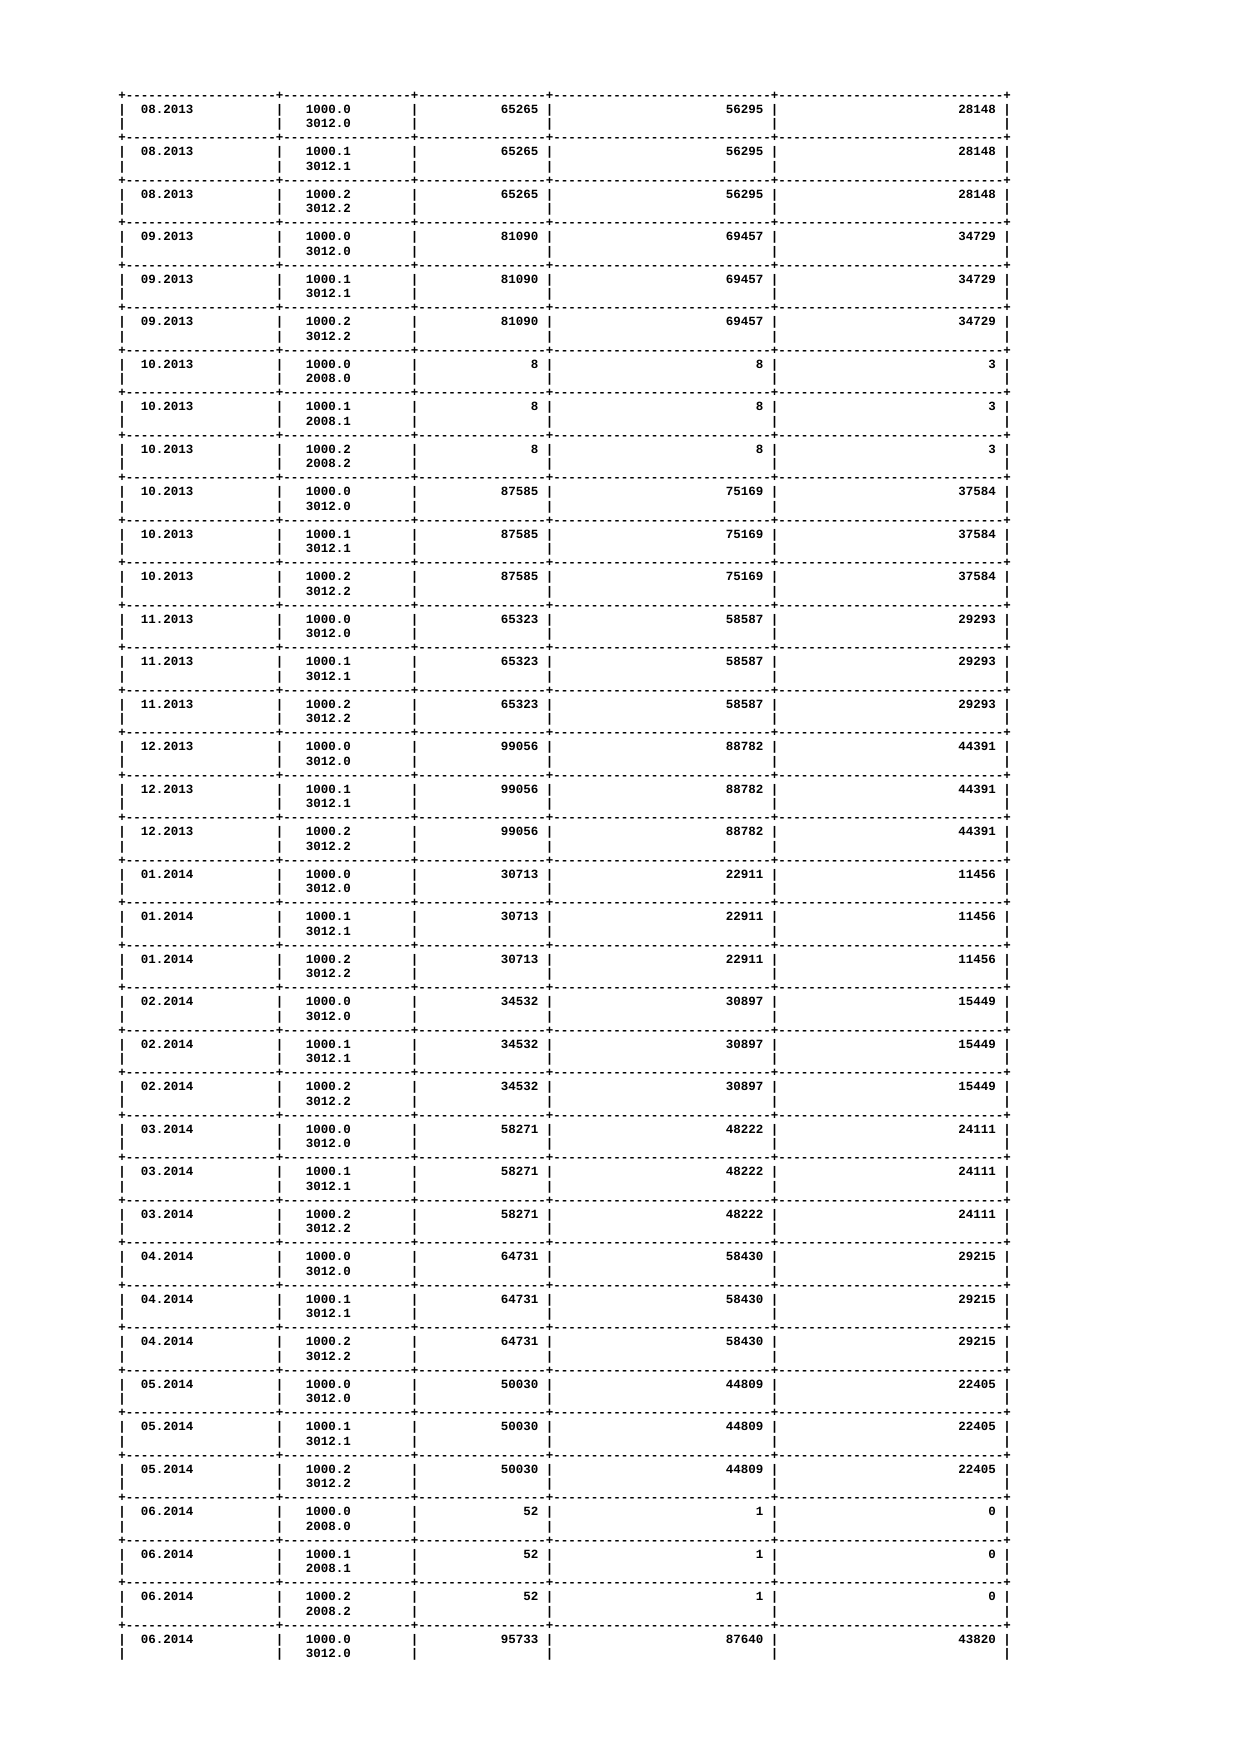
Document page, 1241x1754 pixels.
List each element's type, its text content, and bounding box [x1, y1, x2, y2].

text | 08.2013 | 1000.1 | 65265 | 56295 | 28148 | [118, 145, 1122, 159]
text +--------------------+-----------------+-----------------+-----------------------------+------------------------------+ [118, 1066, 1122, 1080]
text +--------------------+-----------------+-----------------+-----------------------------+------------------------------+ [118, 259, 1122, 273]
text | | 3012.2 | | | | [118, 1094, 1122, 1109]
text +--------------------+-----------------+-----------------+-----------------------------+------------------------------+ [118, 939, 1122, 953]
text +--------------------+-----------------+-----------------+-----------------------------+------------------------------+ [118, 1491, 1122, 1505]
text +--------------------+-----------------+-----------------+-----------------------------+------------------------------+ [118, 1109, 1122, 1123]
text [118, 89, 1122, 103]
text +--------------------+-----------------+-----------------+-----------------------------+------------------------------+ [118, 556, 1122, 570]
text +--------------------+-----------------+-----------------+-----------------------------+------------------------------+ [118, 344, 1122, 358]
text | 01.2014 | 1000.2 | 30713 | 22911 | 11456 | [118, 953, 1122, 967]
text | 12.2013 | 1000.1 | 99056 | 88782 | 44391 | [118, 783, 1122, 797]
text | | 2008.2 | | | | [118, 457, 1122, 471]
text +--------------------+-----------------+-----------------+-----------------------------+------------------------------+ [118, 641, 1122, 655]
text | 11.2013 | 1000.2 | 65323 | 58587 | 29293 | [118, 698, 1122, 712]
text | | 3012.1 | | | | [118, 924, 1122, 939]
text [118, 131, 1122, 145]
text +--------------------+-----------------+-----------------+-----------------------------+------------------------------+ [118, 471, 1122, 485]
text +--------------------+-----------------+-----------------+-----------------------------+------------------------------+ [118, 1406, 1122, 1420]
text +--------------------+-----------------+-----------------+-----------------------------+------------------------------+ [118, 1151, 1122, 1165]
text | | 3012.1 | | | | [118, 669, 1122, 684]
text | | 2008.1 | | | | [118, 414, 1122, 429]
text | | 3012.0 | | | | [118, 882, 1122, 896]
text | | 3012.2 | | | | [118, 1477, 1122, 1491]
text +--------------------+-----------------+-----------------+-----------------------------+------------------------------+ [118, 1236, 1122, 1250]
text | | 3012.1 | | | | [118, 797, 1122, 811]
text | 08.2013 | 1000.2 | 65265 | 56295 | 28148 | [118, 188, 1122, 202]
text +--------------------+-----------------+-----------------+-----------------------------+------------------------------+ [118, 301, 1122, 315]
text | | 2008.0 | | | | [118, 1519, 1122, 1534]
text | 06.2014 | 1000.2 | 52 | 1 | 0 | [118, 1590, 1122, 1604]
text | | 3012.2 | | | | [118, 967, 1122, 981]
text +--------------------+-----------------+-----------------+-----------------------------+------------------------------+ [118, 726, 1122, 740]
text | | 3012.1 | | | | [118, 287, 1122, 301]
text | 11.2013 | 1000.1 | 65323 | 58587 | 29293 | [118, 655, 1122, 669]
text | 10.2013 | 1000.1 | 8 | 8 | 3 | [118, 400, 1122, 414]
text | 10.2013 | 1000.2 | 8 | 8 | 3 | [118, 443, 1122, 457]
text | 02.2014 | 1000.1 | 34532 | 30897 | 15449 | [118, 1038, 1122, 1052]
text | 03.2014 | 1000.1 | 58271 | 48222 | 24111 | [118, 1165, 1122, 1179]
text | 06.2014 | 1000.0 | 52 | 1 | 0 | [118, 1505, 1122, 1519]
text | 02.2014 | 1000.0 | 34532 | 30897 | 15449 | [118, 995, 1122, 1009]
text | 09.2013 | 1000.1 | 81090 | 69457 | 34729 | [118, 273, 1122, 287]
text | | 3012.0 | | | | [118, 754, 1122, 769]
text +--------------------+-----------------+-----------------+-----------------------------+------------------------------+ [118, 514, 1122, 528]
text +--------------------+-----------------+-----------------+-----------------------------+------------------------------+ [118, 1321, 1122, 1335]
text +--------------------+-----------------+-----------------+-----------------------------+------------------------------+ [118, 981, 1122, 995]
text | | 2008.1 | | | | [118, 1562, 1122, 1576]
text | 10.2013 | 1000.1 | 87585 | 75169 | 37584 | [118, 528, 1122, 542]
text | | 2008.0 | | | | [118, 372, 1122, 386]
text +--------------------+-----------------+-----------------+-----------------------------+------------------------------+ [118, 684, 1122, 698]
text | | 3012.0 | | | | [118, 1392, 1122, 1406]
text | | 3012.1 | | | | [118, 1179, 1122, 1194]
text | 10.2013 | 1000.0 | 8 | 8 | 3 | [118, 358, 1122, 372]
text +--------------------+-----------------+-----------------+-----------------------------+------------------------------+ [118, 1194, 1122, 1208]
text | | 3012.2 | | | | [118, 584, 1122, 599]
text | | 3012.2 | | | | [118, 202, 1122, 216]
text | | 3012.1 | | | | [118, 159, 1122, 174]
text | | 3012.2 | | | | [118, 329, 1122, 344]
text | | 3012.1 | | | | [118, 1052, 1122, 1066]
text | 12.2013 | 1000.2 | 99056 | 88782 | 44391 | [118, 825, 1122, 839]
text | 09.2013 | 1000.2 | 81090 | 69457 | 34729 | [118, 315, 1122, 329]
text +--------------------+-----------------+-----------------+-----------------------------+------------------------------+ [118, 216, 1122, 230]
text +--------------------+-----------------+-----------------+-----------------------------+------------------------------+ [118, 1364, 1122, 1378]
text +--------------------+-----------------+-----------------+-----------------------------+------------------------------+ [118, 1449, 1122, 1463]
text | | 3012.2 | | | | [118, 839, 1122, 854]
text +--------------------+-----------------+-----------------+-----------------------------+------------------------------+ [118, 896, 1122, 910]
text +--------------------+-----------------+-----------------+-----------------------------+------------------------------+ [118, 174, 1122, 188]
text | | 3012.0 | | | | [118, 117, 1122, 131]
text | 09.2013 | 1000.0 | 81090 | 69457 | 34729 | [118, 230, 1122, 244]
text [118, 1576, 1122, 1590]
text | 05.2014 | 1000.2 | 50030 | 44809 | 22405 | [118, 1463, 1122, 1477]
text +--------------------+-----------------+-----------------+-----------------------------+------------------------------+ [118, 854, 1122, 868]
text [118, 1619, 1122, 1633]
text | | 3012.1 | | | | [118, 1434, 1122, 1449]
text | | 2008.2 | | | | [118, 1604, 1122, 1619]
text +--------------------+-----------------+-----------------+-----------------------------+------------------------------+ [118, 429, 1122, 443]
text | 06.2014 | 1000.1 | 52 | 1 | 0 | [118, 1548, 1122, 1562]
text | 12.2013 | 1000.0 | 99056 | 88782 | 44391 | [118, 740, 1122, 754]
text | 04.2014 | 1000.2 | 64731 | 58430 | 29215 | [118, 1335, 1122, 1349]
text | 03.2014 | 1000.0 | 58271 | 48222 | 24111 | [118, 1123, 1122, 1137]
text | 01.2014 | 1000.1 | 30713 | 22911 | 11456 | [118, 910, 1122, 924]
text | | 3012.0 | | | | [118, 1264, 1122, 1279]
text +--------------------+-----------------+-----------------+-----------------------------+------------------------------+ [118, 599, 1122, 613]
text | | 3012.2 | | | | [118, 1222, 1122, 1236]
text | | 3012.0 | | | | [118, 499, 1122, 514]
text | 03.2014 | 1000.2 | 58271 | 48222 | 24111 | [118, 1208, 1122, 1222]
text +--------------------+-----------------+-----------------+-----------------------------+------------------------------+ [118, 769, 1122, 783]
text | 05.2014 | 1000.1 | 50030 | 44809 | 22405 | [118, 1420, 1122, 1434]
text | 02.2014 | 1000.2 | 34532 | 30897 | 15449 | [118, 1080, 1122, 1094]
text | | 3012.1 | | | | [118, 542, 1122, 556]
text | 10.2013 | 1000.2 | 87585 | 75169 | 37584 | [118, 570, 1122, 584]
text | | 3012.2 | | | | [118, 1349, 1122, 1364]
text | | 3012.0 | | | | [118, 1137, 1122, 1151]
text | 06.2014 | 1000.0 | 95733 | 87640 | 43820 | [118, 1633, 1122, 1647]
text | | 3012.2 | | | | [118, 712, 1122, 726]
text | | 3012.0 | | | | [118, 627, 1122, 641]
text | 08.2013 | 1000.0 | 65265 | 56295 | 28148 | [118, 103, 1122, 117]
text | 10.2013 | 1000.0 | 87585 | 75169 | 37584 | [118, 485, 1122, 499]
text +--------------------+-----------------+-----------------+-----------------------------+------------------------------+ [118, 1279, 1122, 1293]
text | | 3012.0 | | | | [118, 244, 1122, 259]
text | | 3012.0 | | | | [118, 1647, 1122, 1661]
text +--------------------+-----------------+-----------------+-----------------------------+------------------------------+ [118, 386, 1122, 400]
text | 05.2014 | 1000.0 | 50030 | 44809 | 22405 | [118, 1378, 1122, 1392]
text | 04.2014 | 1000.1 | 64731 | 58430 | 29215 | [118, 1293, 1122, 1307]
text | 11.2013 | 1000.0 | 65323 | 58587 | 29293 | [118, 613, 1122, 627]
text +--------------------+-----------------+-----------------+-----------------------------+------------------------------+ [118, 1534, 1122, 1548]
text +--------------------+-----------------+-----------------+-----------------------------+------------------------------+ [118, 1024, 1122, 1038]
text | | 3012.0 | | | | [118, 1009, 1122, 1024]
text | | 3012.1 | | | | [118, 1307, 1122, 1321]
text | 04.2014 | 1000.0 | 64731 | 58430 | 29215 | [118, 1250, 1122, 1264]
text | 01.2014 | 1000.0 | 30713 | 22911 | 11456 | [118, 868, 1122, 882]
text +--------------------+-----------------+-----------------+-----------------------------+------------------------------+ [118, 811, 1122, 825]
